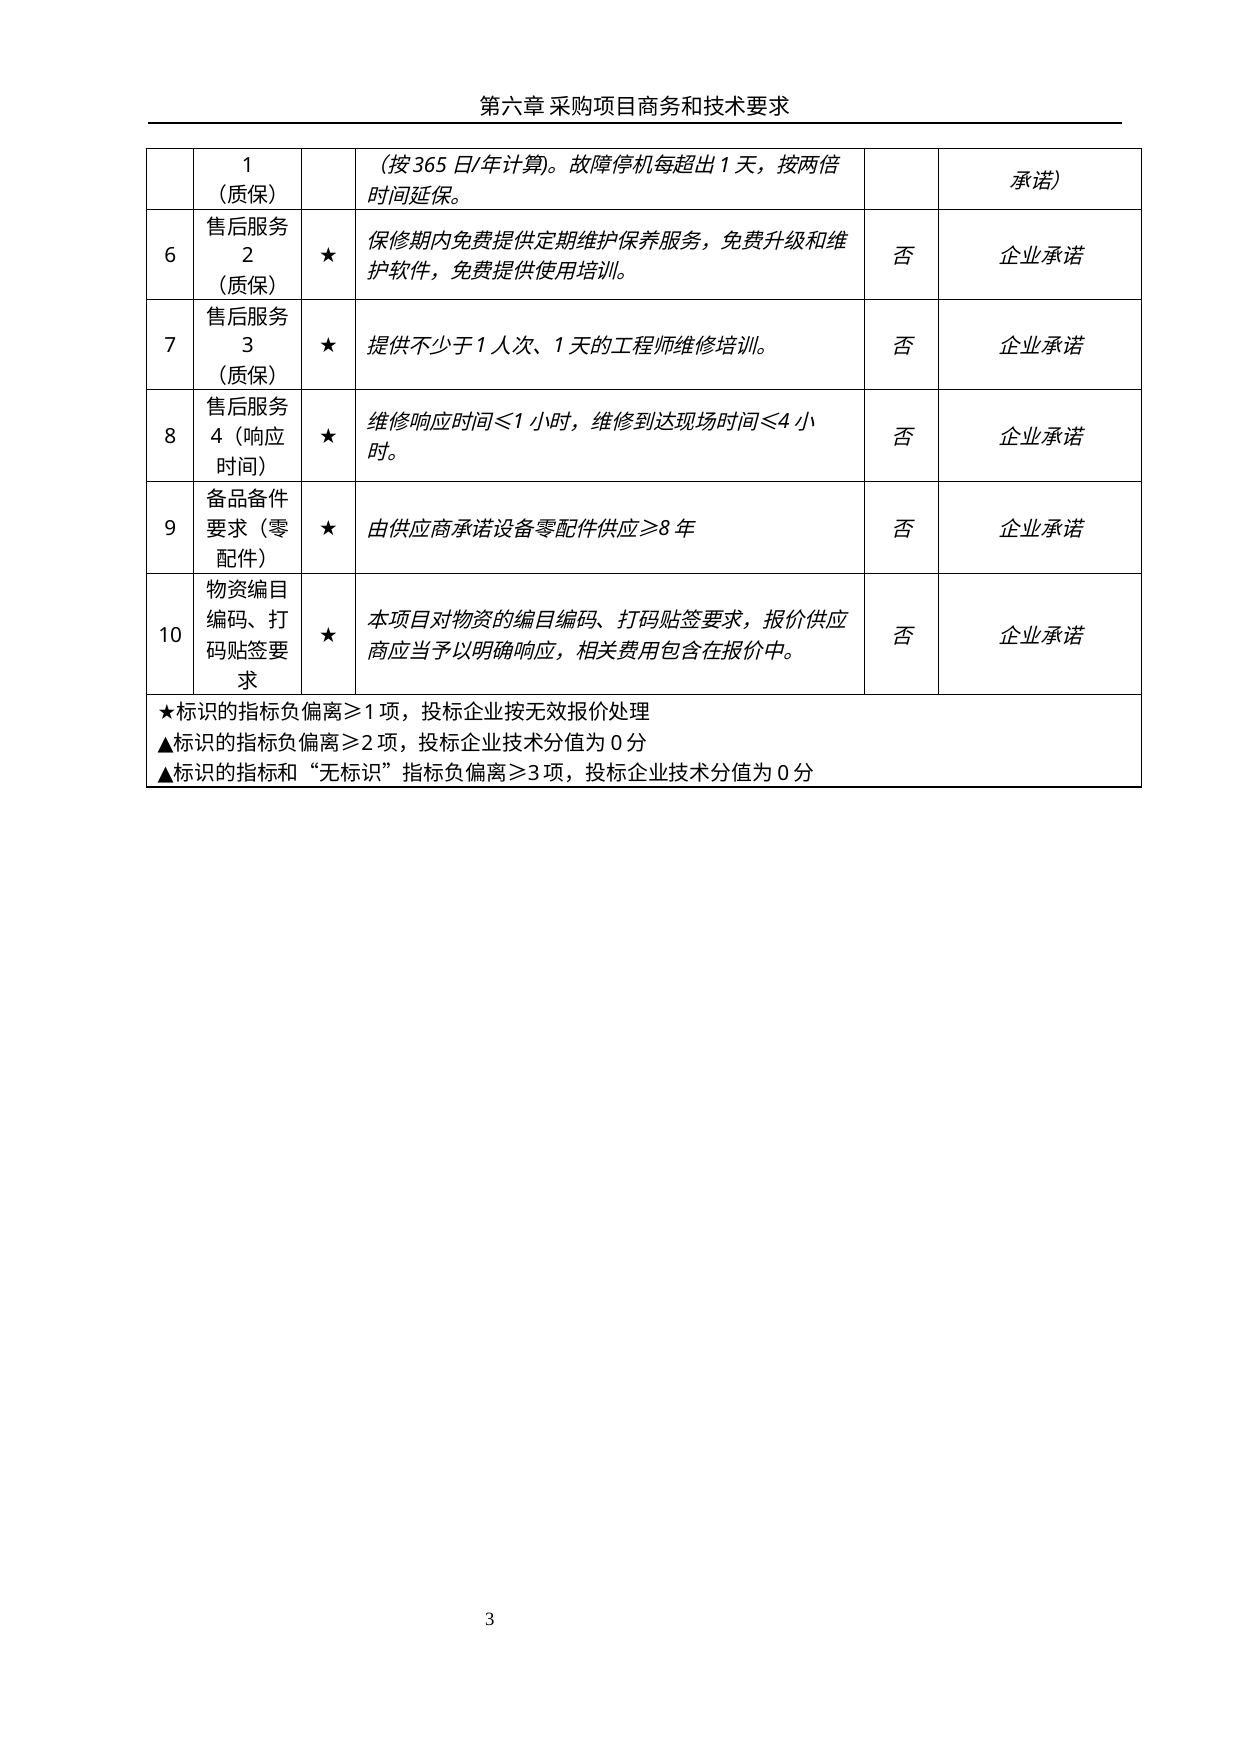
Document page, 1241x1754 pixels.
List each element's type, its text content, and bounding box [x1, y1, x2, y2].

table_cell 10 [147, 574, 193, 694]
table_cell 保修期内免费提供定期维护保养服务，免费升级和维护软件，免费提供使用培训。 [356, 210, 864, 299]
table_cell ★ [302, 574, 355, 694]
table_cell ★ [302, 482, 355, 572]
table_cell 否 [865, 574, 938, 694]
table_cell 企业承诺 [939, 210, 1141, 299]
table_cell 售后服务3 （质保） [194, 300, 301, 389]
table_cell ★ [302, 300, 355, 389]
table_cell 由供应商承诺设备零配件供应≥8年 [356, 482, 864, 572]
table_cell ★ [302, 390, 355, 481]
table_cell 否 [865, 390, 938, 481]
table_cell 6 [147, 210, 193, 299]
table_cell 维修响应时间≤1小时，维修到达现场时间≤4小时。 [356, 390, 864, 481]
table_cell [356, 149, 864, 209]
table_cell 提供不少于1人次、1天的工程师维修培训。 [356, 300, 864, 389]
table_cell 售后服务2 （质保） [194, 210, 301, 299]
table_cell 否 [865, 300, 938, 389]
table_cell 原厂授权（或企业承诺） [939, 149, 1141, 209]
table_cell 企业承诺 [939, 574, 1141, 694]
table_cell 9 [147, 482, 193, 572]
table_cell 7 [147, 300, 193, 389]
table_cell 备品备件要求（零配件） [194, 482, 301, 572]
table_cell 否 [865, 210, 938, 299]
table_cell 8 [147, 390, 193, 481]
table_cell 售后服务1 （质保） [194, 149, 301, 209]
table_cell 5 [147, 149, 193, 209]
table_cell ★标识的指标负偏离≥1项，投标企业按无效报价处理 ▲标识的指标负偏离≥2项，投标企业技术分值为0分 ▲标识的指标和“无标识”指标负偏离≥3项，投标企业技术分值为0分 [147, 695, 1141, 786]
table_cell ★ [302, 149, 355, 209]
table_cell 本项目对物资的编目编码、打码贴签要求，报价供应商应当予以明确响应，相关费用包含在报价中。 [356, 574, 864, 694]
table_cell 是 [865, 149, 938, 209]
table_cell 企业承诺 [939, 390, 1141, 481]
table_cell 物资编目编码、打码贴签要求 [194, 574, 301, 694]
table_cell 售后服务4（响应时间） [194, 390, 301, 481]
table_cell 企业承诺 [939, 300, 1141, 389]
table_cell 企业承诺 [939, 482, 1141, 572]
table_cell 否 [865, 482, 938, 572]
table_cell ★ [302, 210, 355, 299]
